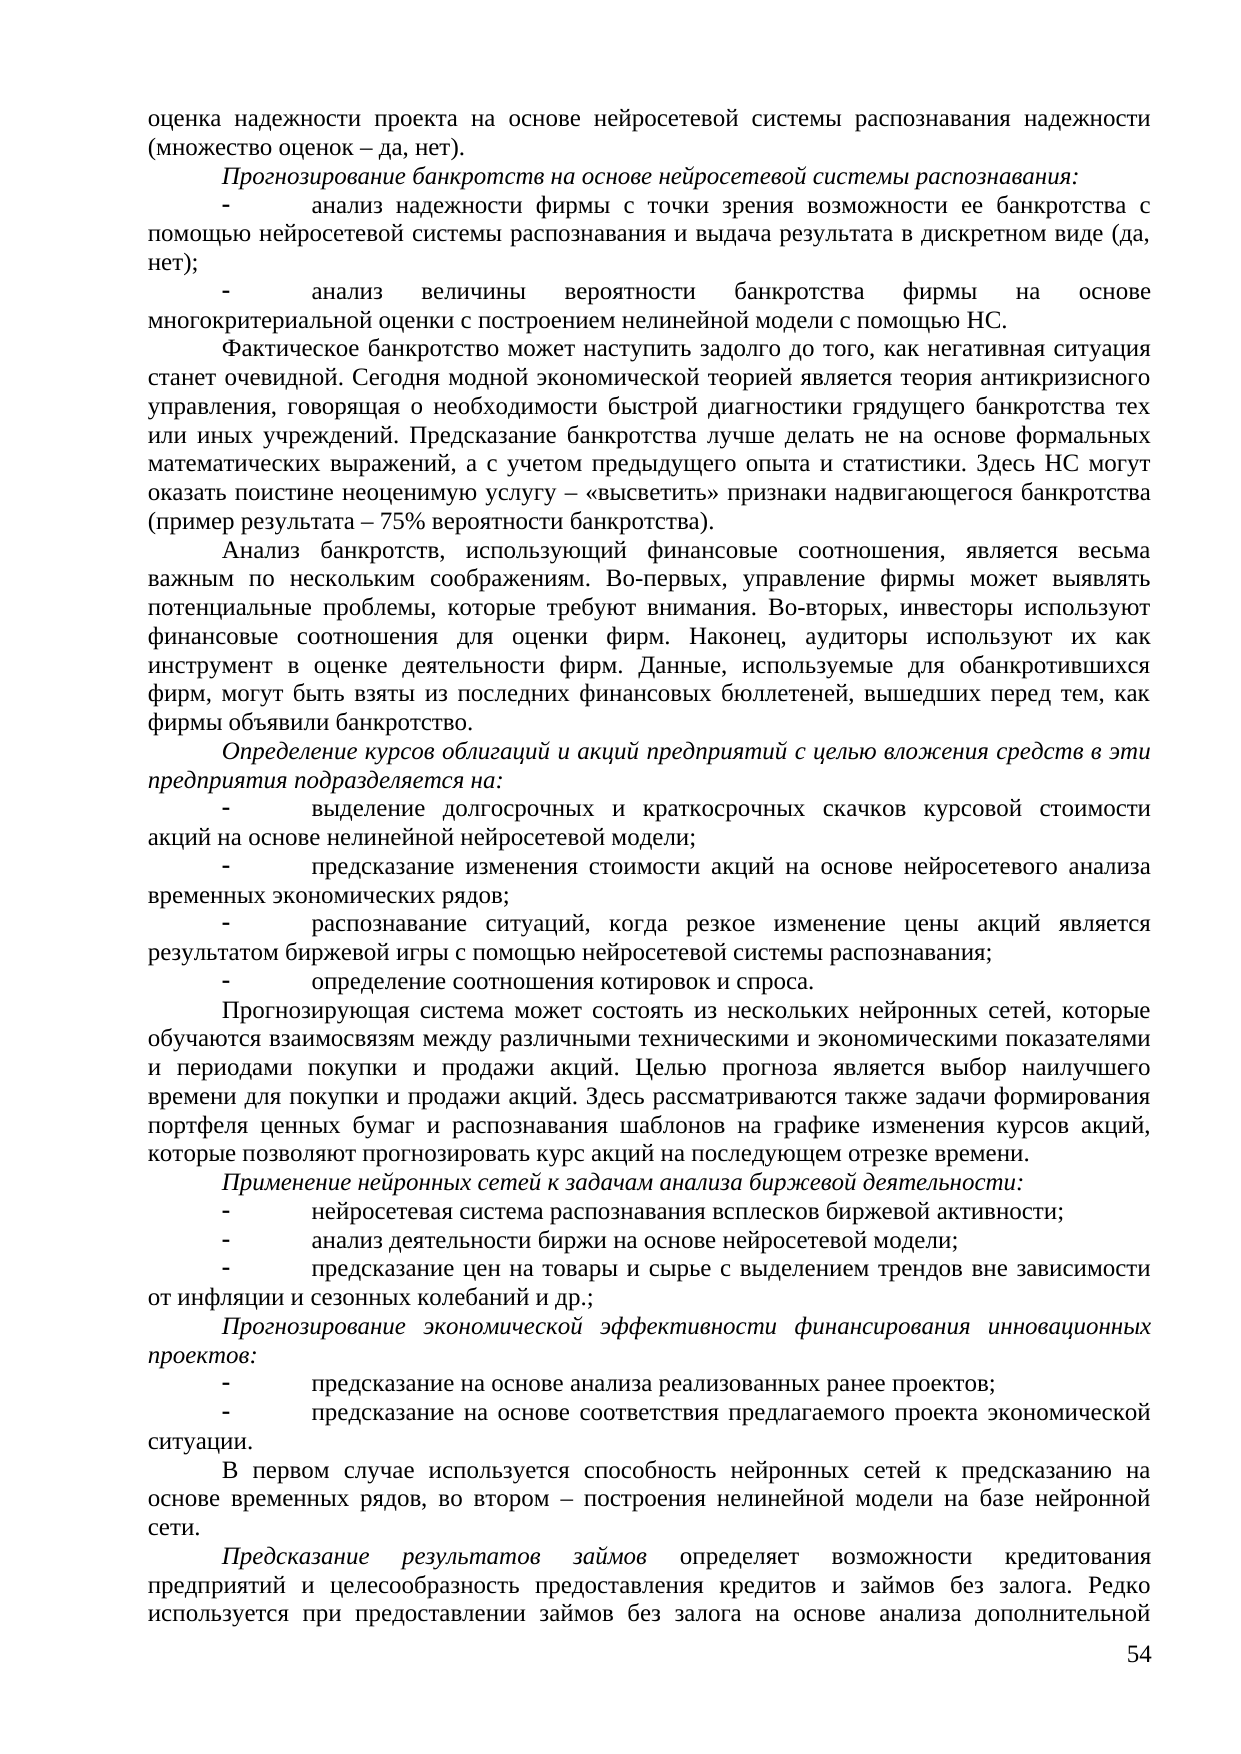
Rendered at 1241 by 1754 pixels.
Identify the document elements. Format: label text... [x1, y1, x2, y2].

list определение соотношения котировок и спроса. [148, 966, 1152, 995]
text Фактическое банкротство может наступить задолго до того, как негативная ситуация станет очевидной. Сегодня модной экономической теорией является теория антикризисного управления, говорящая о необходимости быстрой диагностики грядущего банкротства тех или иных учреждений. Предсказание банкротства лучше делать не на основе формальных математических выражений, а с учетом предыдущего опыта и статистики. Здесь НС могут оказать поистине неоценимую услугу – «высветить» признаки надвигающегося банкротства (пример результата – 75% вероятности банкротства). [148, 333, 1152, 535]
text Прогнозирование экономической эффективности финансирования инновационных проектов: [148, 1311, 1152, 1368]
text Анализ банкротств, использующий финансовые соотношения, является весьма важным по нескольким соображениям. Во-первых, управление фирмы может выявлять потенциальные проблемы, которые требуют внимания. Во-вторых, инвесторы используют финансовые соотношения для оценки фирм. Наконец, аудиторы используют их как инструмент в оценке деятельности фирм. Данные, используемые для обанкротившихся фирм, могут быть взяты из последних финансовых бюллетеней, вышедших перед тем, как фирмы объявили банкротство. [148, 535, 1152, 736]
list предсказание на основе анализа реализованных ранее проектов; [148, 1368, 1152, 1397]
list анализ деятельности биржи на основе нейросетевой модели; [148, 1225, 1152, 1253]
list предсказание цен на товары и сырье с выделением трендов вне зависимости от инфляции и сезонных колебаний и др.; [148, 1253, 1152, 1311]
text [148, 103, 1152, 161]
list распознавание ситуаций, когда резкое изменение цены акций является результатом биржевой игры с помощью нейросетевой системы распознавания; [148, 908, 1152, 966]
list предсказание на основе соответствия предлагаемого проекта экономической ситуации. [148, 1397, 1152, 1455]
list анализ величины вероятности банкротства фирмы на основе многокритериальной оценки с построением нелинейной модели с помощью НС. [148, 276, 1152, 333]
text В первом случае используется способность нейронных сетей к предсказанию на основе временных рядов, во втором – построения нелинейной модели на базе нейронной сети. [148, 1455, 1152, 1541]
list нейросетевая система распознавания всплесков биржевой активности; [148, 1196, 1152, 1225]
text Определение курсов облигаций и акций предприятий с целью вложения средств в эти предприятия подразделяется на: [148, 736, 1152, 793]
text Прогнозирование банкротств на основе нейросетевой системы распознавания: [148, 161, 1152, 190]
list предсказание изменения стоимости акций на основе нейросетевого анализа временных экономических рядов; [148, 851, 1152, 908]
text Прогнозирующая система может состоять из нескольких нейронных сетей, которые обучаются взаимосвязям между различными техническими и экономическими показателями и периодами покупки и продажи акций. Целью прогноза является выбор наилучшего времени для покупки и продажи акций. Здесь рассматриваются также задачи формирования портфеля ценных бумаг и распознавания шаблонов на графике изменения курсов акций, которые позволяют прогнозировать курс акций на последующем отрезке времени. [148, 995, 1152, 1167]
list выделение долгосрочных и краткосрочных скачков курсовой стоимости акций на основе нелинейной нейросетевой модели; [148, 793, 1152, 851]
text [148, 1541, 1152, 1627]
list анализ надежности фирмы с точки зрения возможности ее банкротства с помощью нейросетевой системы распознавания и выдача результата в дискретном виде (да, нет); [148, 190, 1152, 276]
text Применение нейронных сетей к задачам анализа биржевой деятельности: [148, 1167, 1152, 1196]
